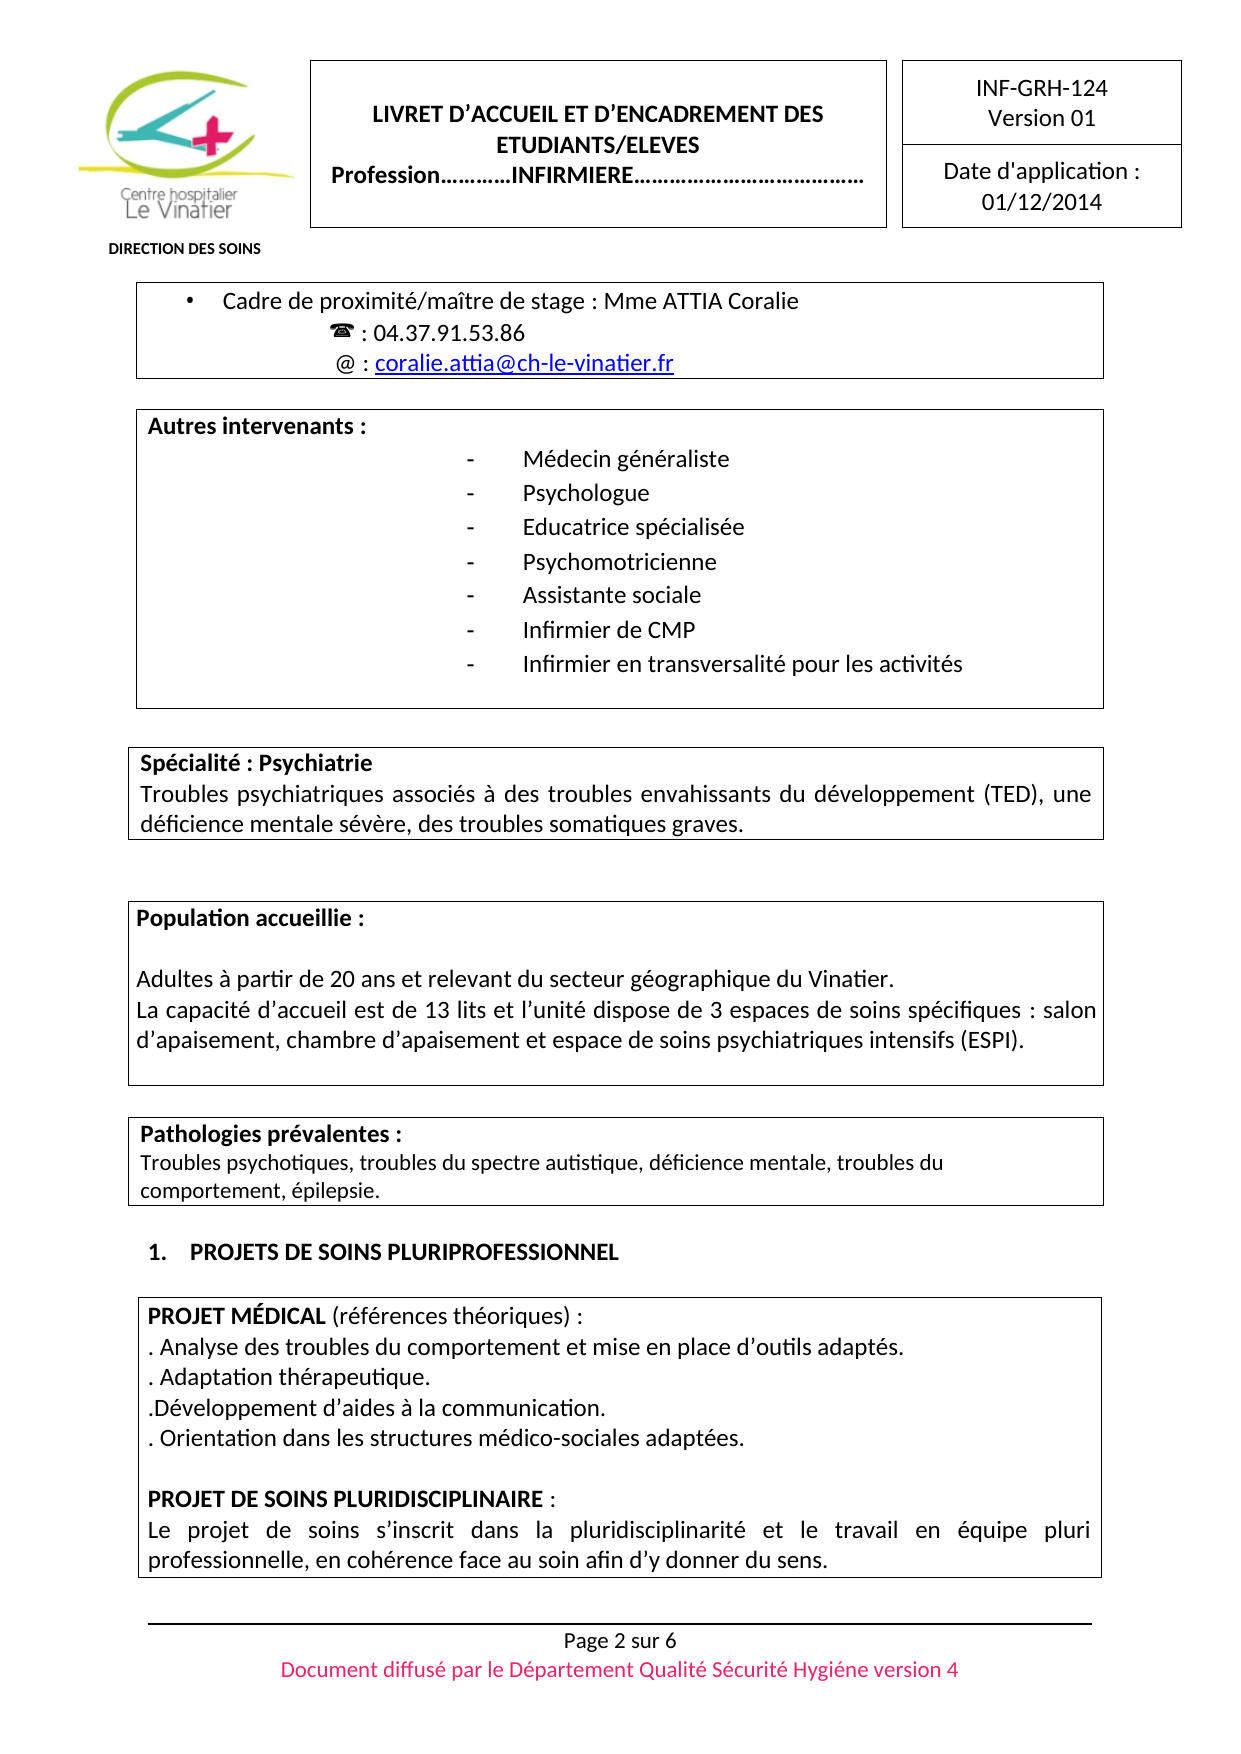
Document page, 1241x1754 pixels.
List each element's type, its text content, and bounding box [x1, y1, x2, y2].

text . Orientation dans les structures médico-sociales adaptées. [148, 1422, 1092, 1453]
table_header Pathologies prévalentes : Troubles psychotiques, troubles du spectre autistique, déficience mentale, troubles du comportement, épilepsie. [129, 1118, 1103, 1204]
text Projet de soins pluridisciplinaire : [148, 1483, 1092, 1511]
text Projet médical (références théoriques) : [139, 1298, 1101, 1331]
text Le projet de soins s’inscrit dans la pluridisciplinarité et le travail en équipe pluri professionnelle, en cohérence face au soin afin d’y donner du sens. [139, 1511, 1101, 1577]
text . Analyse des troubles du comportement et mise en place d’outils adaptés. [148, 1331, 1092, 1361]
table_header Population accueillie : Adultes à partir de 20 ans et relevant du secteur géographique du Vinatier. La capacité d’accueil est de 13 lits et l’unité dispose de 3 espaces de soins spécifiques : salon d’apaisement, chambre d’apaisement et espace de soins psychiatriques intensifs (ESPI). [129, 902, 1103, 1085]
table_header Spécialité : Psychiatrie Troubles psychiatriques associés à des troubles envahissants du développement (TED), une déficience mentale sévère, des troubles somatiques graves. [129, 748, 1103, 839]
text . Adaptation thérapeutique. [148, 1361, 1092, 1392]
picture [74, 62, 295, 227]
text .Développement d’aides à la communication. [148, 1392, 1092, 1422]
list PROJETS DE SOINS PLURIPROFESSIONNEL [148, 1236, 1092, 1267]
table_header Autres intervenants : Médecin généraliste Psychologue Educatrice spécialisée Psychomotricienne Assistante sociale Infirmier de CMP Infirmier en transversalité pour les activités [137, 410, 1103, 707]
